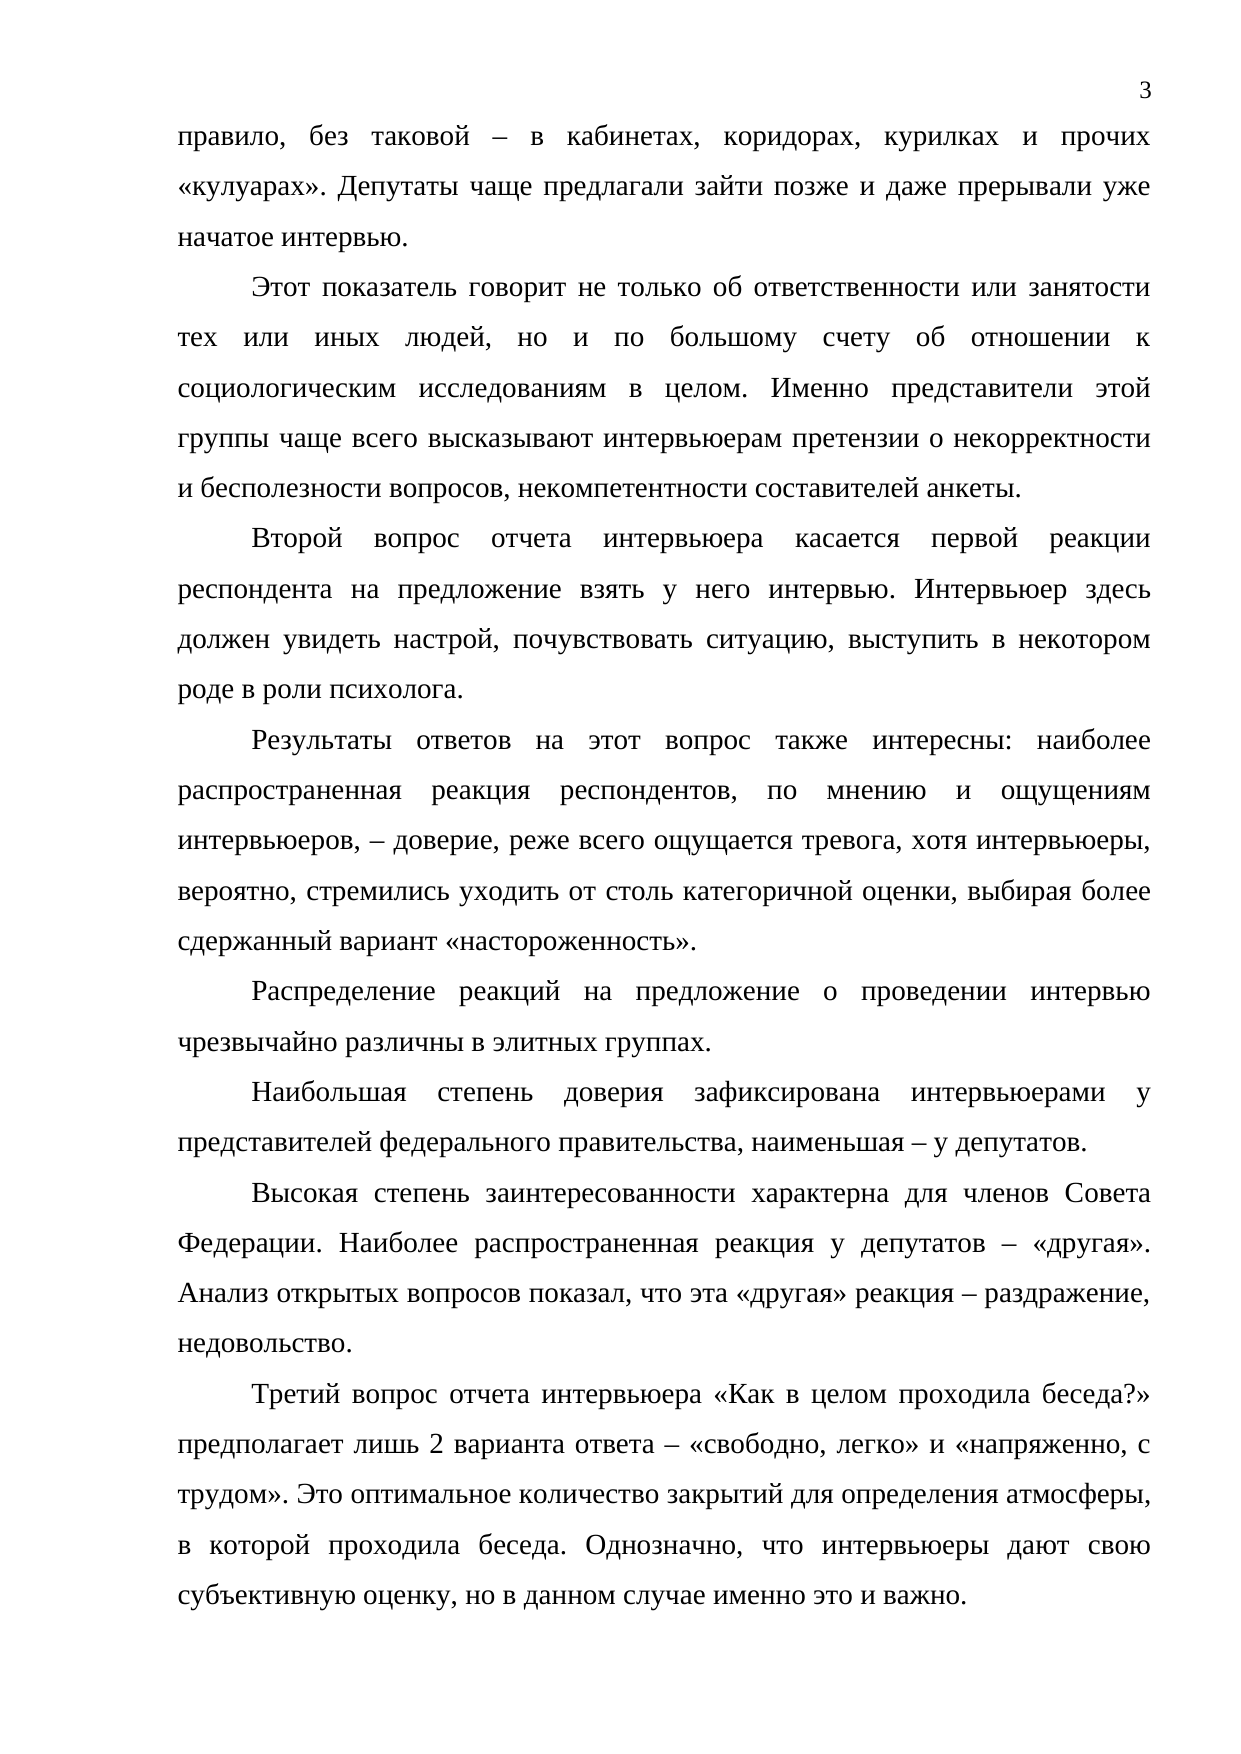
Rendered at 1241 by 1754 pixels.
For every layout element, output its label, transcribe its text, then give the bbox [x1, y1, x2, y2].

text Наибольшая степень доверия зафиксирована интервьюерами у представителей федерального правительства, наименьшая – у депутатов. [177, 1074, 1152, 1158]
text Третий вопрос отчета интервьюера «Как в целом проходила беседа?» предполагает лишь 2 варианта ответа – «свободно, легко» и «напряженно, с трудом». Это оптимальное количество закрытий для определения атмосферы, в которой проходила беседа. Однозначно, что интервьюеры дают свою субъективную оценку, но в данном случае именно это и важно. [177, 1376, 1152, 1611]
text Второй вопрос отчета интервьюера касается первой реакции респондента на предложение взять у него интервью. Интервьюер здесь должен увидеть настрой, почувствовать ситуацию, выступить в некотором роде в роли психолога. [177, 521, 1152, 705]
text Высокая степень заинтересованности характерна для членов Совета Федерации. Наиболее распространенная реакция у депутатов – «другая». Анализ открытых вопросов показал, что эта «другая» реакция – раздражение, недовольство. [177, 1175, 1152, 1359]
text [177, 118, 1152, 252]
text Распределение реакций на предложение о проведении интервью чрезвычайно различны в элитных группах. [177, 973, 1152, 1057]
text Этот показатель говорит не только об ответственности или занятости тех или иных людей, но и по большому счету об отношении к социологическим исследованиям в целом. Именно представители этой группы чаще всего высказывают интервьюерам претензии о некорректности и бесполезности вопросов, некомпетентности составителей анкеты. [177, 269, 1152, 504]
text Результаты ответов на этот вопрос также интересны: наиболее распространенная реакция респондентов, по мнению и ощущениям интервьюеров, – доверие, реже всего ощущается тревога, хотя интервьюеры, вероятно, стремились уходить от столь категоричной оценки, выбирая более сдержанный вариант «настороженность». [177, 722, 1152, 957]
